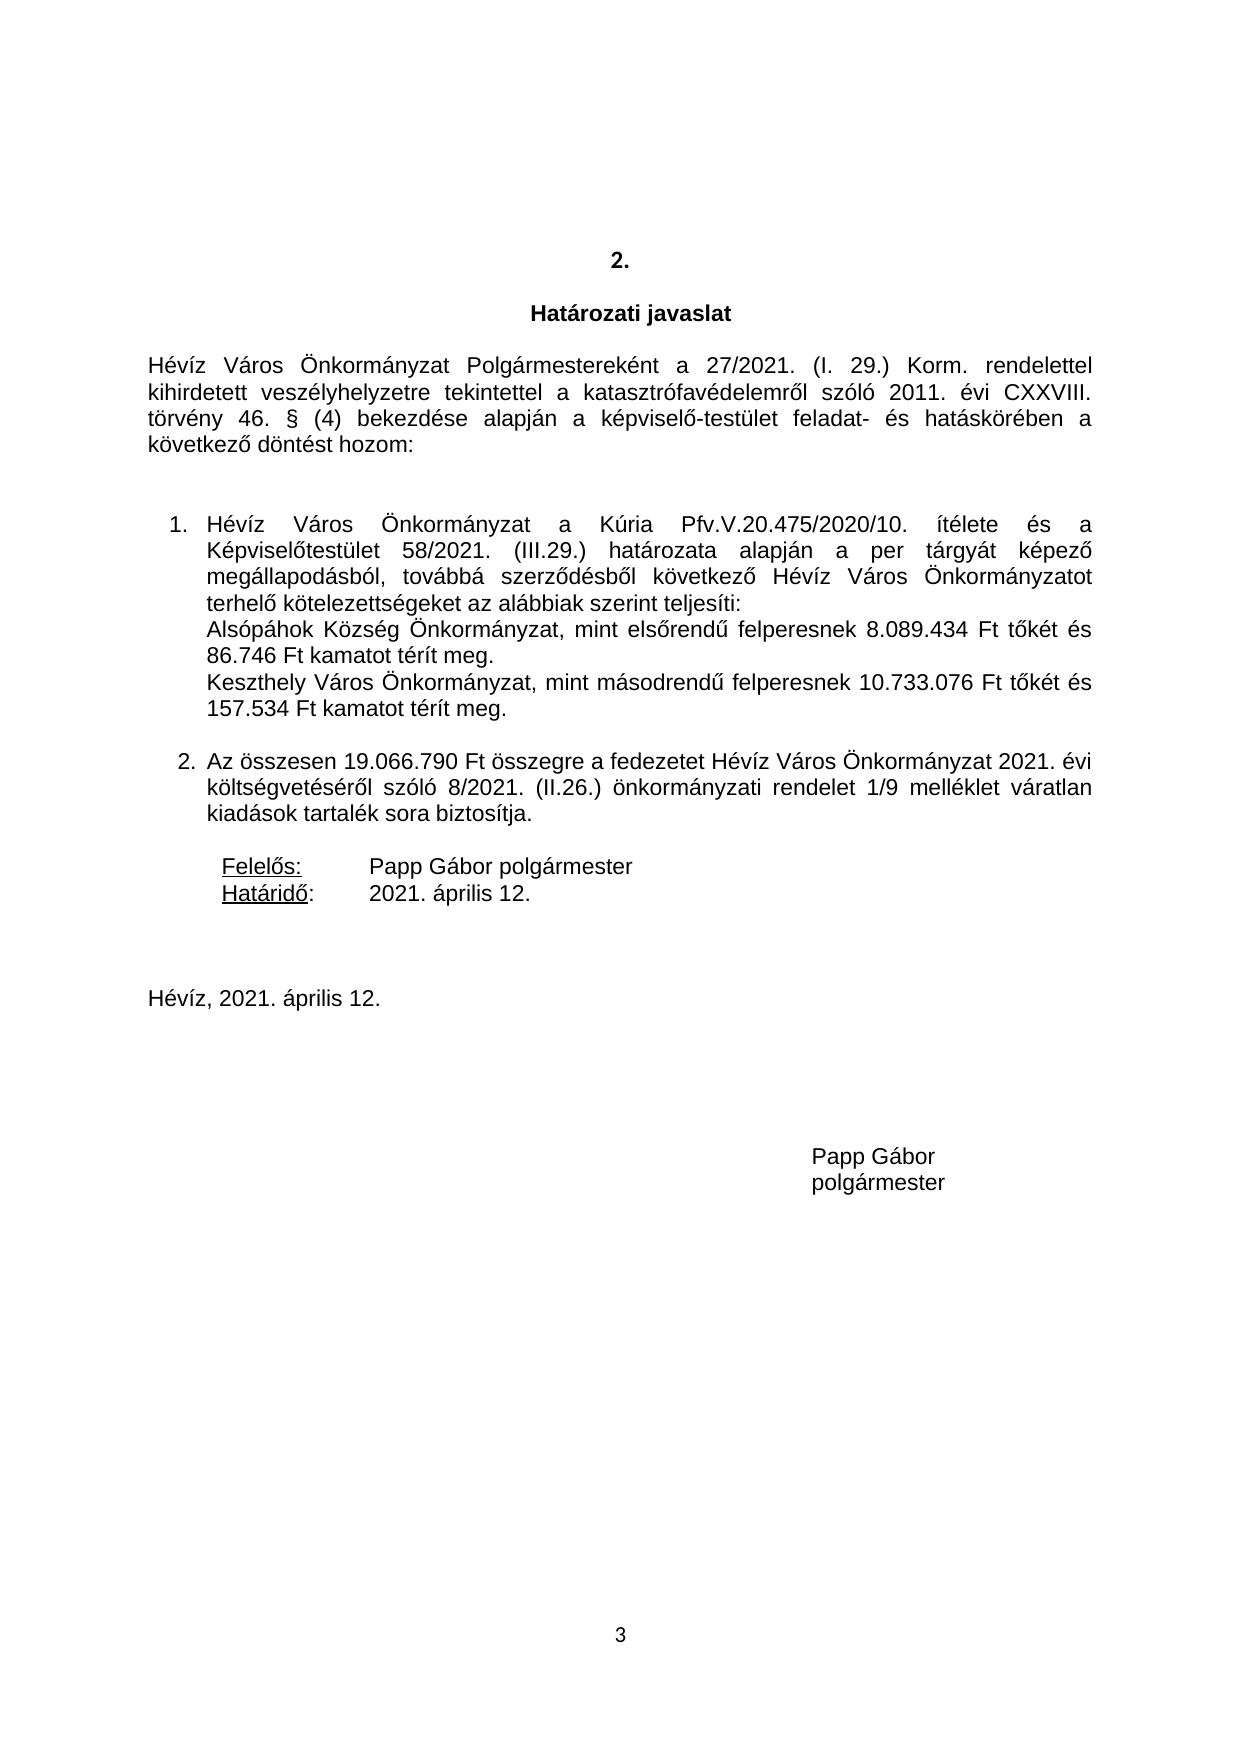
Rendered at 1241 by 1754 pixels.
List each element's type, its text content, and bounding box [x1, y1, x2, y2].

text Papp Gábor [148, 1143, 1093, 1169]
text Határozati javaslat [148, 300, 1093, 326]
text Hévíz, 2021. április 12. [148, 985, 1093, 1011]
text Felelős: Papp Gábor polgármester [148, 853, 1093, 879]
list Az összesen 19.066.790 Ft összegre a fedezetet Hévíz Város Önkormányzat 2021. évi költségvetéséről szóló 8/2021. (II.26.) önkormányzati rendelet 1/9 melléklet váratlan kiadások tartalék sora biztosítja. [177, 748, 1093, 827]
text 2. [148, 244, 1093, 274]
text Határidő: 2021. április 12. [148, 879, 1093, 906]
text Alsópáhok Község Önkormányzat, mint elsőrendű felperesnek 8.089.434 Ft tőkét és 86.746 Ft kamatot térít meg. [206, 616, 1093, 669]
list Hévíz Város Önkormányzat a Kúria Pfv.V.20.475/2020/10. ítélete és a Képviselőtestület 58/2021. (III.29.) határozata alapján a per tárgyát képező megállapodásból, továbbá szerződésből következő Hévíz Város Önkormányzatot terhelő kötelezettségeket az alábbiak szerint teljesíti: [169, 511, 1093, 616]
text Hévíz Város Önkormányzat Polgármestereként a 27/2021. (I. 29.) Korm. rendelettel kihirdetett veszélyhelyzetre tekintettel a katasztrófavédelemről szóló 2011. évi CXXVIII. törvény 46. § (4) bekezdése alapján a képviselő-testület feladat- és hatáskörében a következő döntést hozom: [148, 352, 1093, 458]
text Keszthely Város Önkormányzat, mint másodrendű felperesnek 10.733.076 Ft tőkét és 157.534 Ft kamatot térít meg. [206, 669, 1093, 721]
text polgármester [148, 1169, 1093, 1196]
